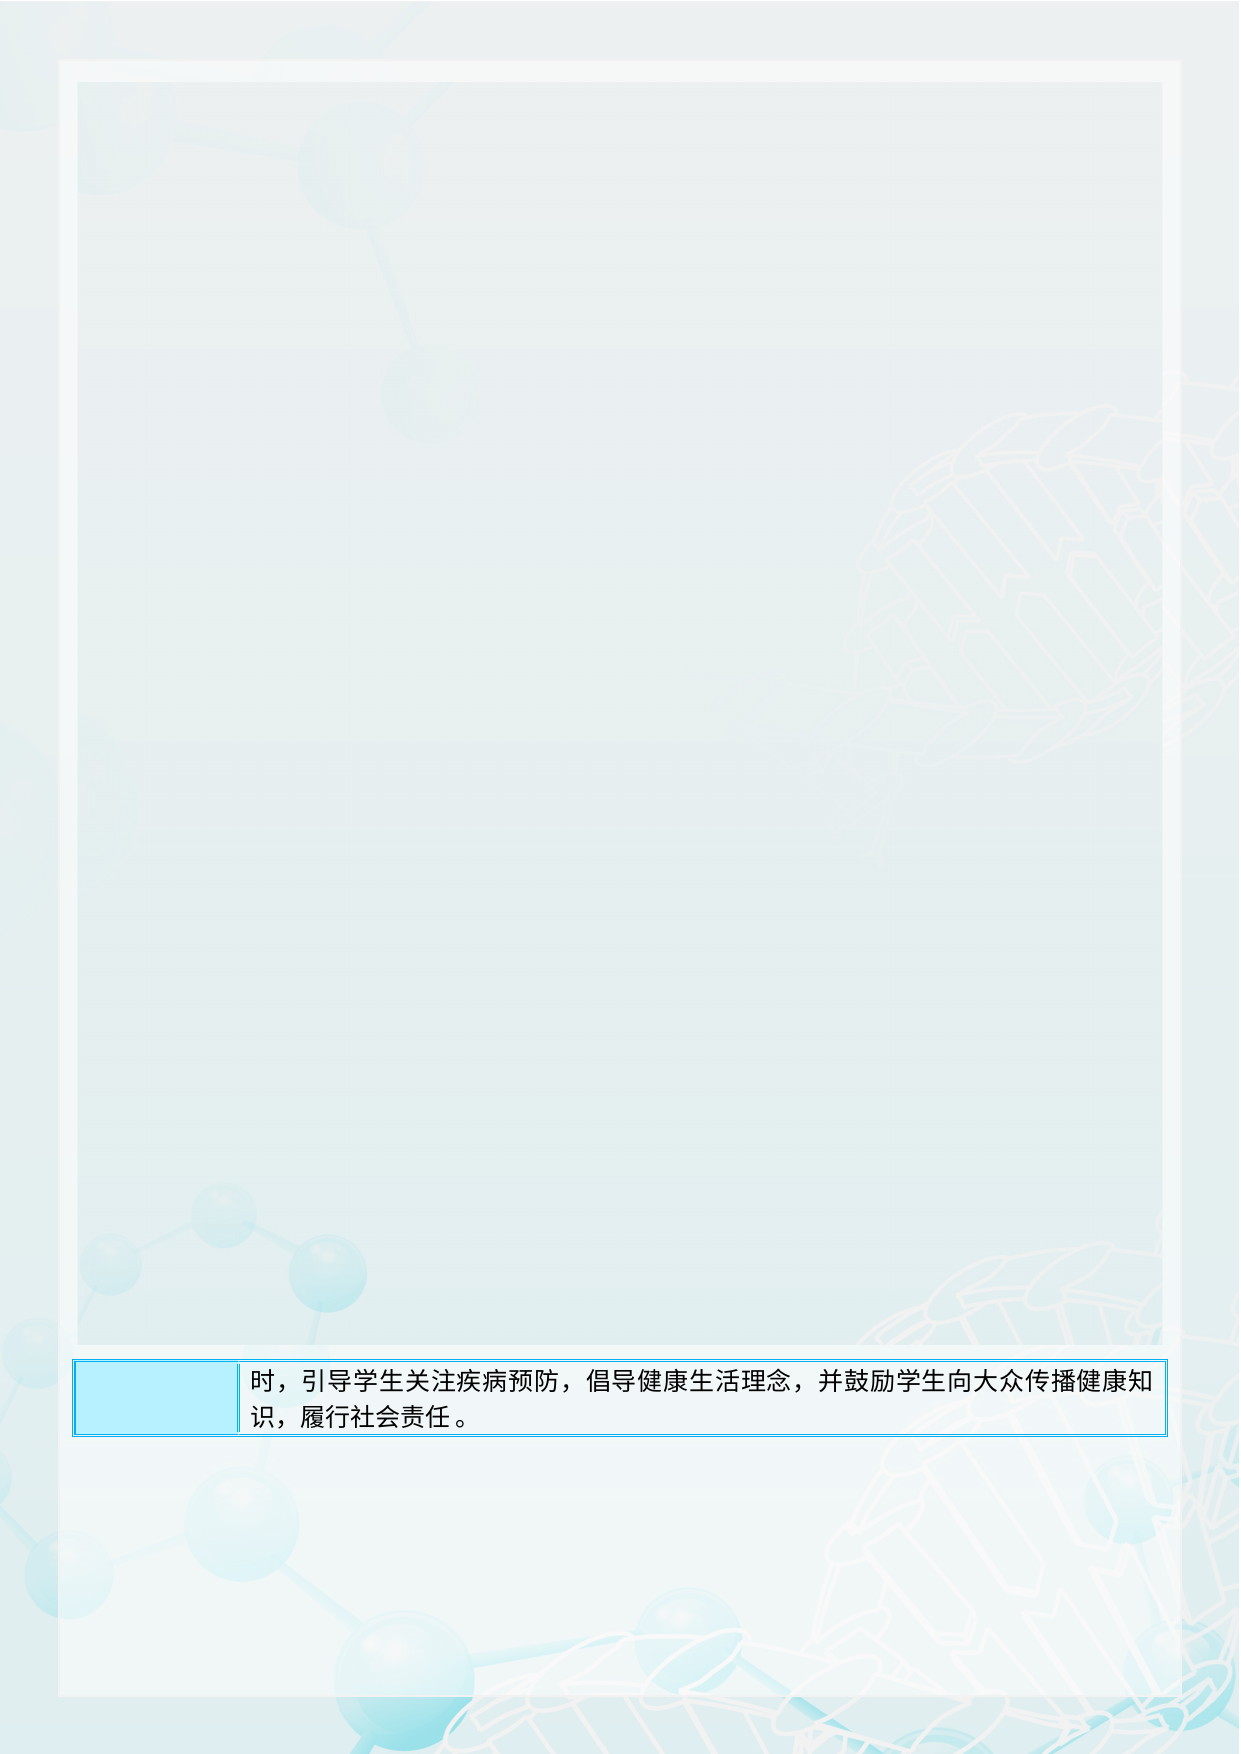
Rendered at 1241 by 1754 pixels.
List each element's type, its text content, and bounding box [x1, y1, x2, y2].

picture [0, 1, 1240, 1754]
table_cell 学生是学习数学的主体，教师只是一个引导者、组织者，在本课的教学中，让学生自己创造角，再给自己组创造的角分分类，通过小组合作，并展示学习成果，学生总结，不仅体现了学生的主体地位，还使学生充分体验到成功的乐趣。在讲解糖尿病、甲状腺疾病等常见内分泌代谢病时，介绍医学史上科学家们对疾病发病机制的探索历程，如胰岛素的发现过程，展现科研人员坚持不懈、勇于创新的科学探索精神，激励学生在专业学习中保持钻研态度。由于内分泌代谢病多需长期治疗，向学生强调对患者进行心理疏导和生活指导的重要性，培养其人文关怀意识。同时，引导学生关注疾病预防，倡导健康生活理念，并鼓励学生向大众传播健康知识，履行社会责任 。​ [239, 1362, 1165, 1434]
table_cell 教学反思 [76, 1360, 239, 1434]
